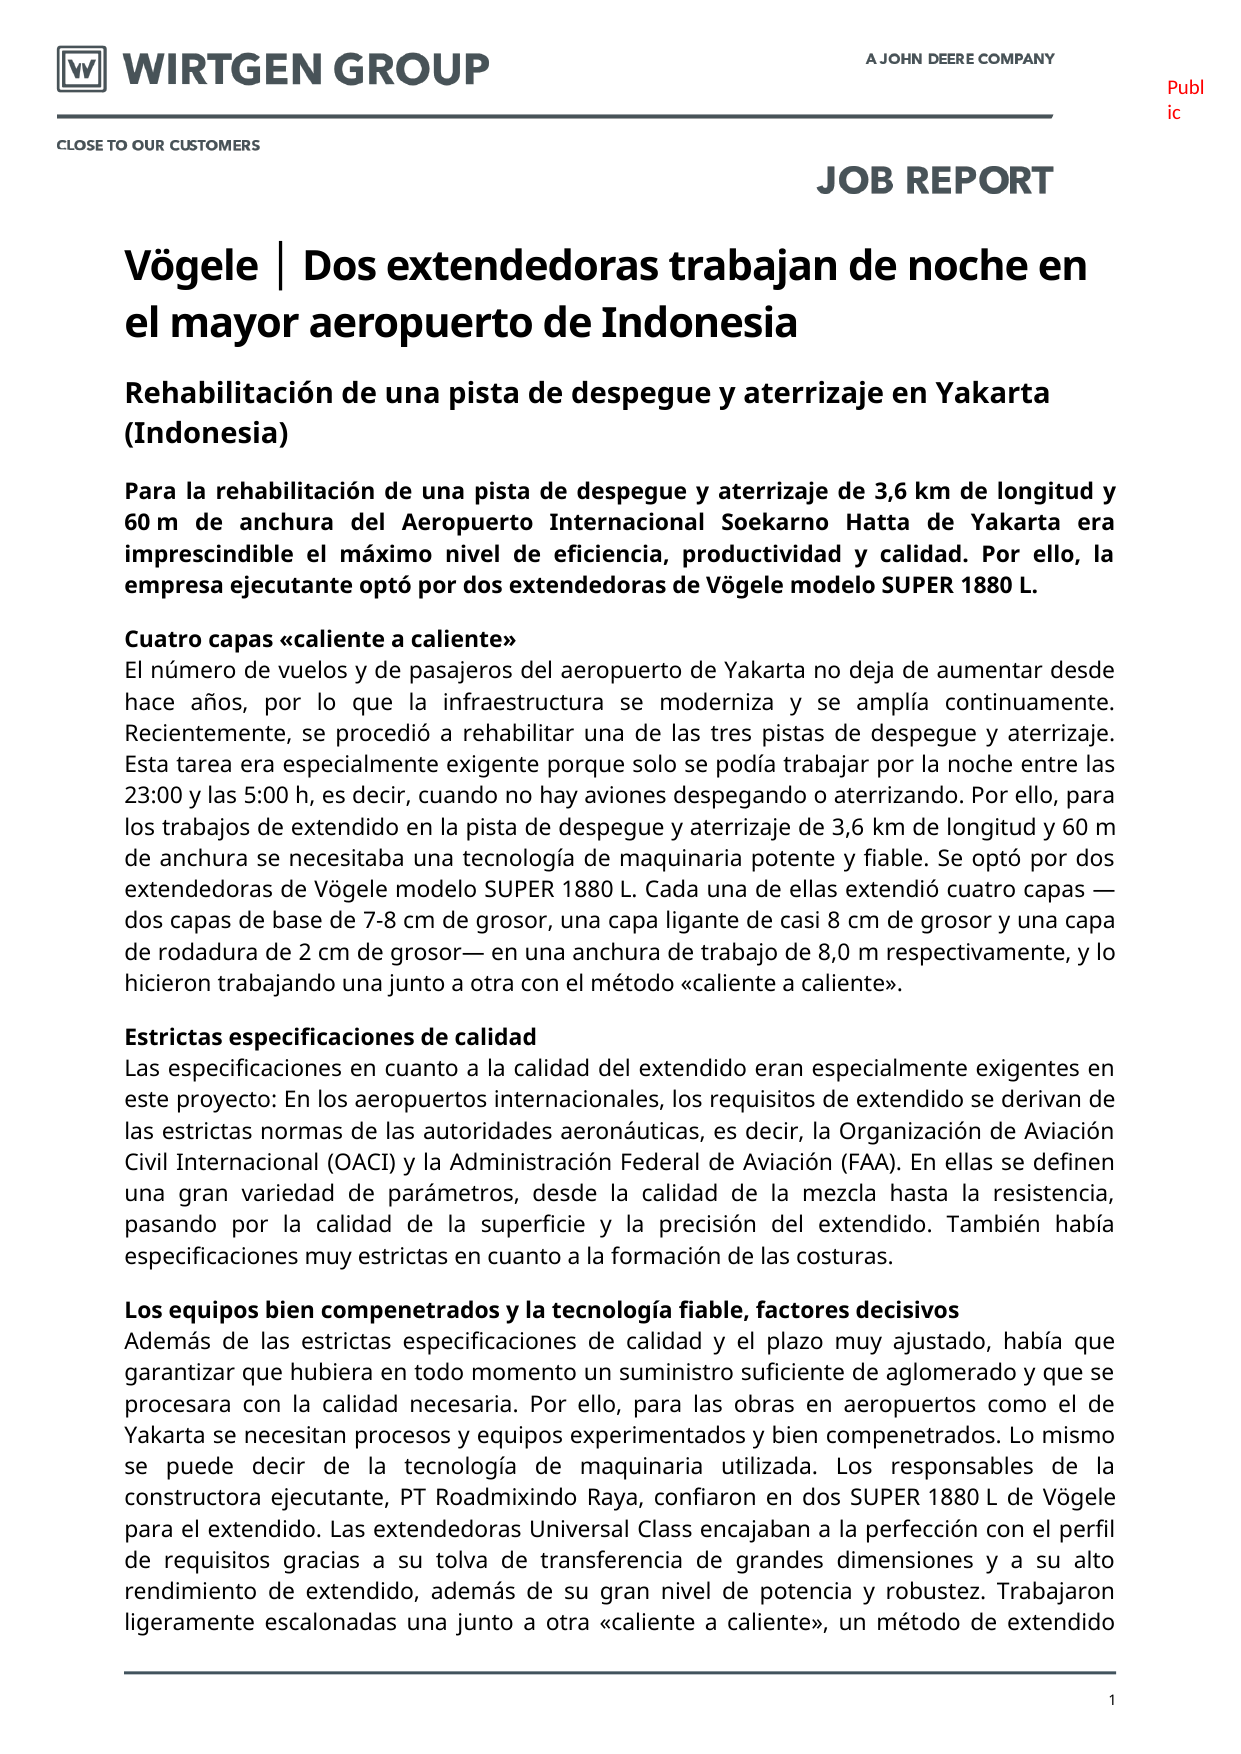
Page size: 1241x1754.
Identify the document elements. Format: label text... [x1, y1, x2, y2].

text Las especificaciones en cuanto a la calidad del extendido eran especialmente exigentes en este proyecto: En los aeropuertos internacionales, los requisitos de extendido se derivan de las estrictas normas de las autoridades aeronáuticas, es decir, la Organización de Aviación Civil Internacional (OACI) y la Administración Federal de Aviación (FAA). En ellas se definen una gran variedad de parámetros, desde la calidad de la mezcla hasta la resistencia, pasando por la calidad de la superficie y la precisión del extendido. También había especificaciones muy estrictas en cuanto a la formación de las costuras. [124, 1052, 1116, 1271]
text El número de vuelos y de pasajeros del aeropuerto de Yakarta no deja de aumentar desde hace años, por lo que la infraestructura se moderniza y se amplía continuamente. Recientemente, se procedió a rehabilitar una de las tres pistas de despegue y aterrizaje. Esta tarea era especialmente exigente porque solo se podía trabajar por la noche entre las 23:00 y las 5:00 h, es decir, cuando no hay aviones despegando o aterrizando. Por ello, para los trabajos de extendido en la pista de despegue y aterrizaje de 3,6 km de longitud y 60 m de anchura se necesitaba una tecnología de maquinaria potente y fiable. Se optó por dos extendedoras de Vögele modelo SUPER 1880 L. Cada una de ellas extendió cuatro capas —dos capas de base de 7-8 cm de grosor, una capa ligante de casi 8 cm de grosor y una capa de rodadura de 2 cm de grosor— en una anchura de trabajo de 8,0 m respectivamente, y lo hicieron trabajando una junto a otra con el método «caliente a caliente». [124, 654, 1116, 998]
text Los equipos bien compenetrados y la tecnología fiable, factores decisivos [124, 1294, 1116, 1325]
text Cuatro capas «caliente a caliente» [124, 623, 1116, 654]
text Rehabilitación de una pista de despegue y aterrizaje en Yakarta (Indonesia) [124, 373, 1116, 452]
text Para la rehabilitación de una pista de despegue y aterrizaje de 3,6 km de longitud y 60 m de anchura del Aeropuerto Internacional Soekarno Hatta de Yakarta era imprescindible el máximo nivel de eficiencia, productividad y calidad. Por ello, la empresa ejecutante optó por dos extendedoras de Vögele modelo SUPER 1880 L. [124, 475, 1116, 600]
picture [53, 45, 1062, 196]
text Estrictas especificaciones de calidad [124, 1021, 1116, 1052]
text Vögele │ Dos extendedoras trabajan de noche en el mayor aeropuerto de Indonesia [124, 236, 1116, 350]
